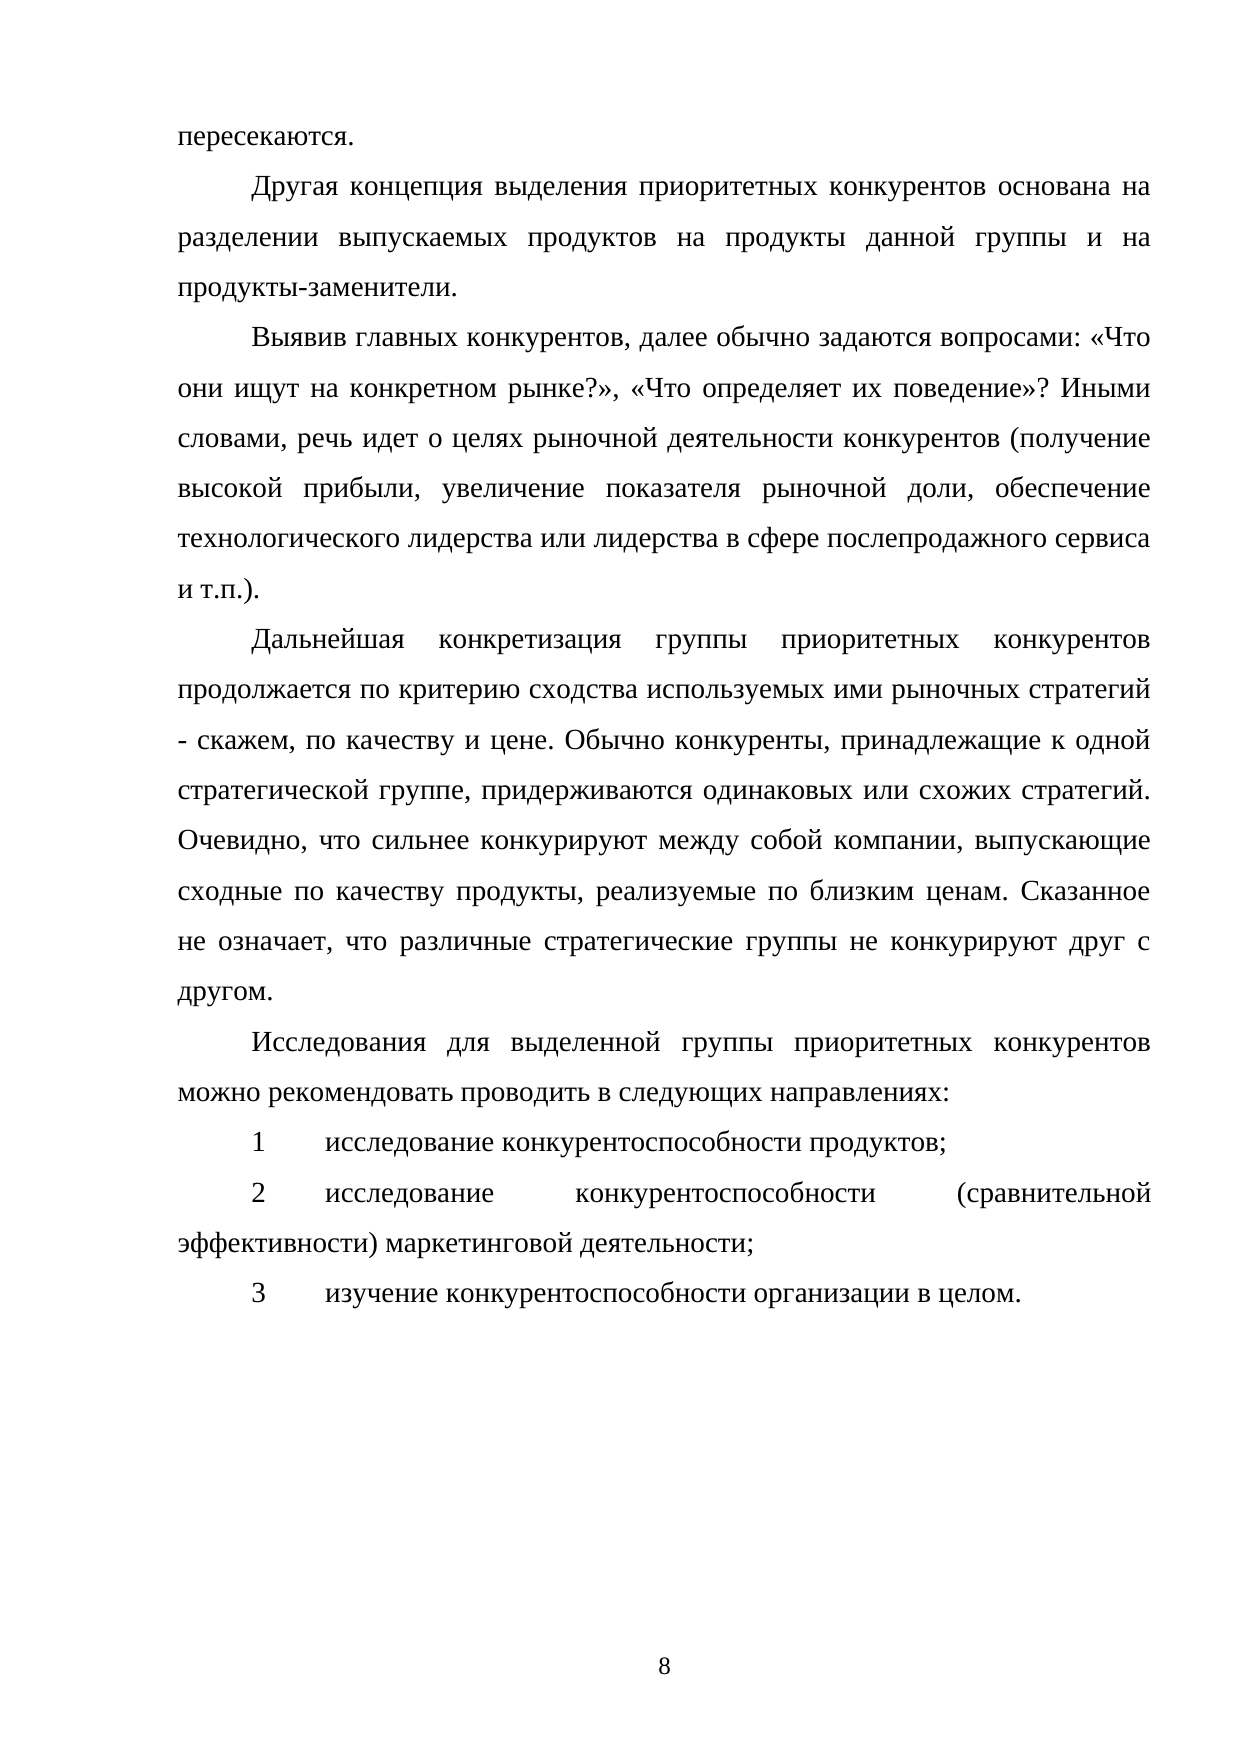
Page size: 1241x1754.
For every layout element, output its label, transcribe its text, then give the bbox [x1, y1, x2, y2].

text Выявив главных конкурентов, далее обычно задаются вопросами: «Что они ищут на конкретном рынке?», «Что определяет их поведение»? Иными словами, речь идет о целях рыночной деятельности конкурентов (получение высокой прибыли, увеличение показателя рыночной доли, обеспечение технологического лидерства или лидерства в сфере послепродажного сервиса и т.п.). [177, 319, 1152, 604]
list исследование конкурентоспособности продуктов; [177, 1124, 1152, 1158]
list исследование конкурентоспособности (сравнительной эффективности) маркетинговой деятельности; [177, 1175, 1152, 1258]
text Другая концепция выделения приоритетных конкурентов основана на разделении выпускаемых продуктов на продукты данной группы и на продукты-заменители. [177, 168, 1152, 303]
text Дальнейшая конкретизация группы приоритетных конкурентов продолжается по критерию сходства используемых ими рыночных стратегий - скажем, по качеству и цене. Обычно конкуренты, принадлежащие к одной стратегической группе, придерживаются одинаковых или схожих стратегий. Очевидно, что сильнее конкурируют между собой компании, выпускающие сходные по качеству продукты, реализуемые по близким ценам. Сказанное не означает, что различные стратегические группы не конкурируют друг с другом. [177, 621, 1152, 1007]
list изучение конкурентоспособности организации в целом. [177, 1275, 1152, 1309]
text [177, 118, 1152, 152]
text Исследования для выделенной группы приоритетных конкурентов можно рекомендовать проводить в следующих направлениях: [177, 1024, 1152, 1108]
